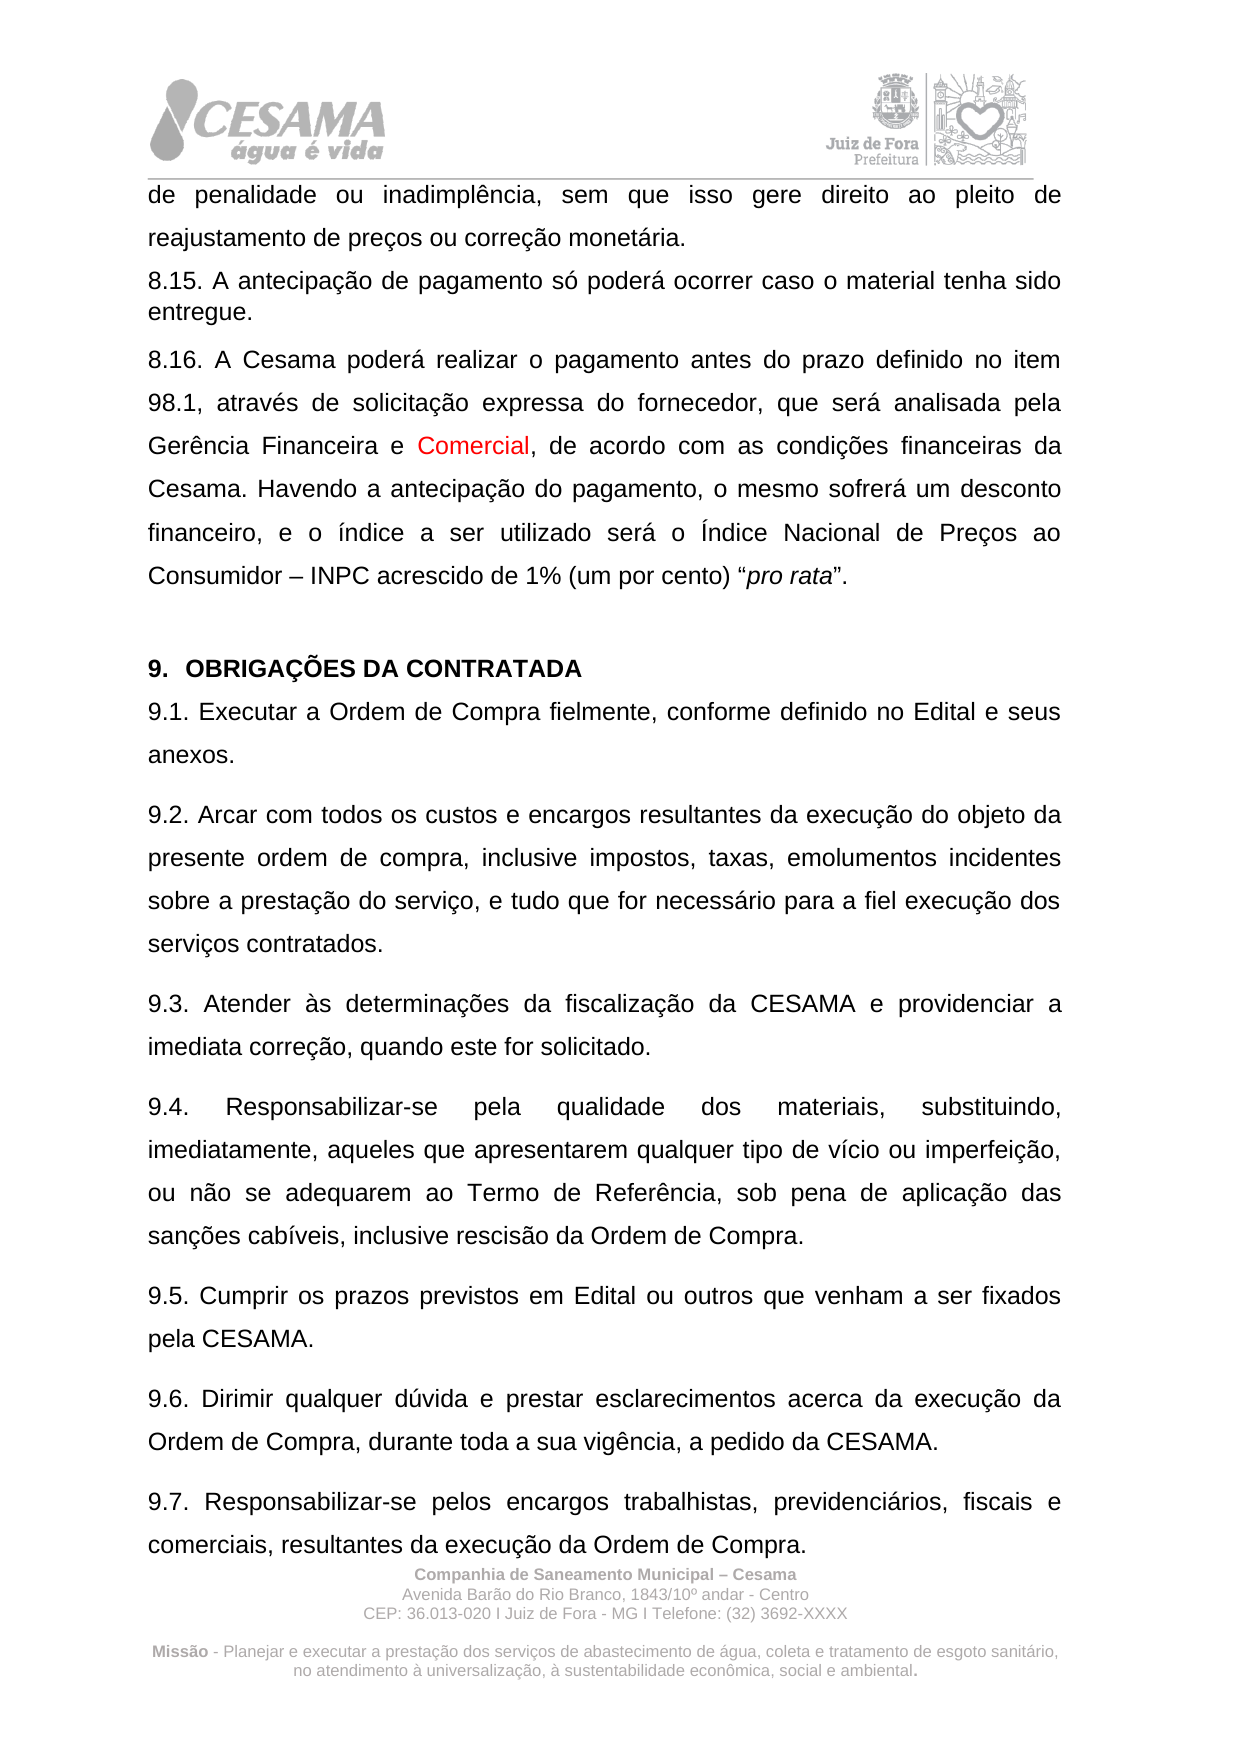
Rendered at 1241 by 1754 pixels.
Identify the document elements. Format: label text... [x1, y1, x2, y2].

text 8.16. A Cesama poderá realizar o pagamento antes do prazo definido no item 98.1, através de solicitação expressa do fornecedor, que será analisada pela Gerência Financeira e Comercial, de acordo com as condições financeiras da Cesama. Havendo a antecipação do pagamento, o mesmo sofrerá um desconto financeiro, e o índice a ser utilizado será o Índice Nacional de Preços ao Consumidor – INPC acrescido de 1% (um por cento) “pro rata”. [148, 345, 1063, 589]
text 9.1. Executar a Ordem de Compra fielmente, conforme definido no Edital e seus anexos. [148, 697, 1063, 769]
picture [147, 73, 1034, 180]
text 9.5. Cumprir os prazos previstos em Edital ou outros que venham a ser fixados pela CESAMA. [148, 1281, 1063, 1353]
text 9.6. Dirimir qualquer dúvida e prestar esclarecimentos acerca da execução da Ordem de Compra, durante toda a sua vigência, a pedido da CESAMA. [148, 1384, 1063, 1456]
text 9.2. Arcar com todos os custos e encargos resultantes da execução do objeto da presente ordem de compra, inclusive impostos, taxas, emolumentos incidentes sobre a prestação do serviço, e tudo que for necessário para a fiel execução dos serviços contratados. [148, 800, 1063, 958]
text 9.3. Atender às determinações da fiscalização da CESAMA e providenciar a imediata correção, quando este for solicitado. [148, 989, 1063, 1061]
list OBRIGAÇÕES DA CONTRATADA [148, 654, 1063, 682]
text 8.15. A antecipação de pagamento só poderá ocorrer caso o material tenha sido entregue. [148, 266, 1063, 326]
text 9.7. Responsabilizar-se pelos encargos trabalhistas, previdenciários, fiscais e comerciais, resultantes da execução da Ordem de Compra. [148, 1487, 1063, 1559]
text 9.4. Responsabilizar-se pela qualidade dos materiais, substituindo, imediatamente, aqueles que apresentarem qualquer tipo de vício ou imperfeição, ou não se adequarem ao Termo de Referência, sob pena de aplicação das sanções cabíveis, inclusive rescisão da Ordem de Compra. [148, 1092, 1063, 1250]
